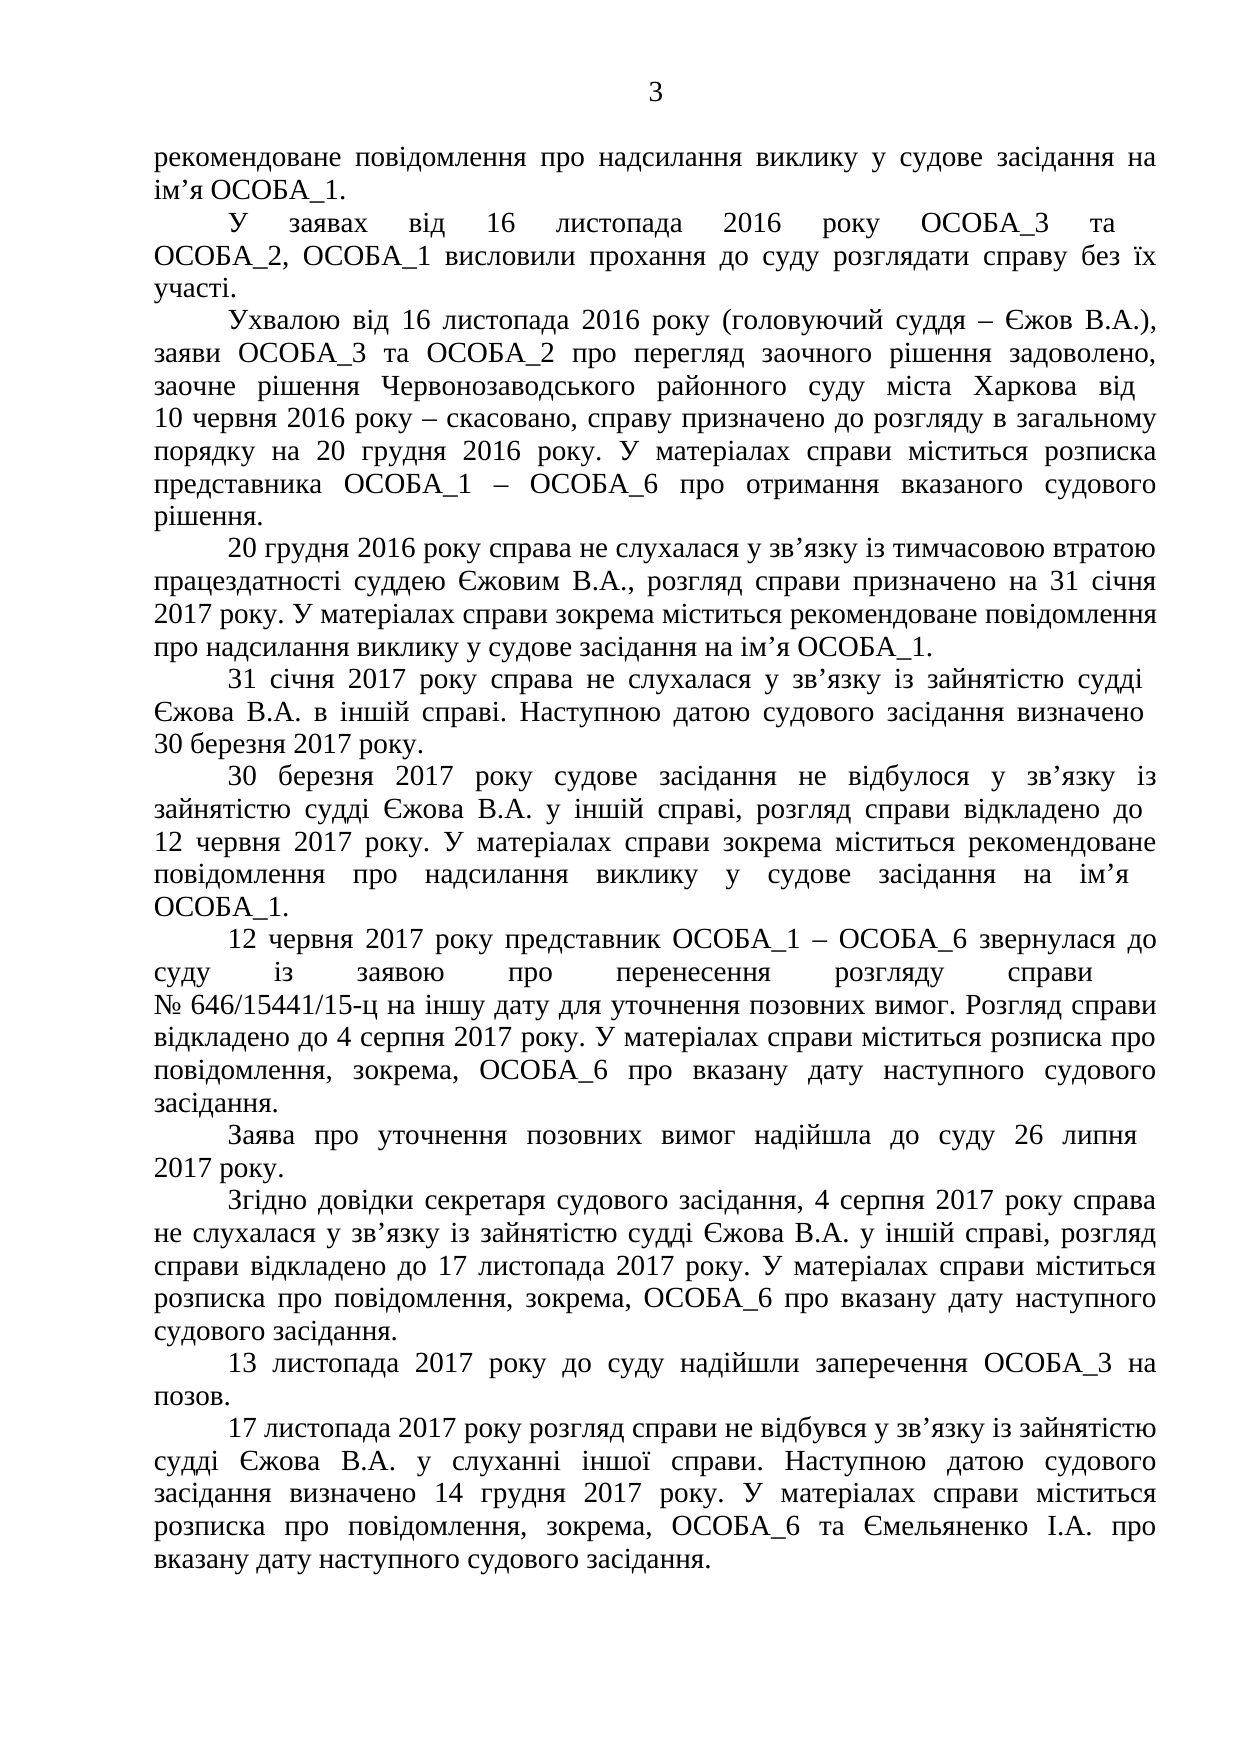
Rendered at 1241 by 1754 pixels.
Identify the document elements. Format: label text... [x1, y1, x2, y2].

text 30 березня 2017 року судове засідання не відбулося у зв’язку із зайнятістю судді Єжова В.А. у іншій справі, розгляд справи відкладено до 12 червня 2017 року. У матеріалах справи зокрема міститься рекомендоване повідомлення про надсилання виклику у судове засідання на ім’я ОСОБА_1. [153, 760, 1157, 923]
text 31 січня 2017 року справа не слухалася у зв’язку із зайнятістю судді Єжова В.А. в іншій справі. Наступною датою судового засідання визначено 30 березня 2017 року. [153, 662, 1157, 760]
text Згідно довідки секретаря судового засідання, 4 серпня 2017 року справа не слухалася у зв’язку із зайнятістю судді Єжова В.А. у іншій справі, розгляд справи відкладено до 17 листопада 2017 року. У матеріалах справи міститься розписка про повідомлення, зокрема, ОСОБА_6 про вказану дату наступного судового засідання. [153, 1183, 1157, 1346]
text 13 листопада 2017 року до суду надійшли заперечення ОСОБА_3 на позов. [153, 1346, 1157, 1411]
text Ухвалою від 16 листопада 2016 року (головуючий суддя – Єжов В.А.), заяви ОСОБА_3 та ОСОБА_2 про перегляд заочного рішення задоволено, заочне рішення Червонозаводського районного суду міста Харкова від 10 червня 2016 року – скасовано, справу призначено до розгляду в загальному порядку на 20 грудня 2016 року. У матеріалах справи міститься розписка представника ОСОБА_1 – ОСОБА_6 про отримання вказаного судового рішення. [153, 304, 1157, 532]
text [153, 141, 1157, 206]
text Заява про уточнення позовних вимог надійшла до суду 26 липня 2017 року. [153, 1118, 1157, 1183]
text 12 червня 2017 року представник ОСОБА_1 – ОСОБА_6 звернулася до суду із заявою про перенесення розгляду справи № 646/15441/15-ц на іншу дату для уточнення позовних вимог. Розгляд справи відкладено до 4 серпня 2017 року. У матеріалах справи міститься розписка про повідомлення, зокрема, ОСОБА_6 про вказану дату наступного судового засідання. [153, 923, 1157, 1118]
text 20 грудня 2016 року справа не слухалася у зв’язку із тимчасовою втратою працездатності суддею Єжовим В.А., розгляд справи призначено на 31 січня 2017 року. У матеріалах справи зокрема міститься рекомендоване повідомлення про надсилання виклику у судове засідання на ім’я ОСОБА_1. [153, 532, 1157, 662]
text У заявах від 16 листопада 2016 року ОСОБА_3 та ОСОБА_2, ОСОБА_1 висловили прохання до суду розглядати справу без їх участі. [153, 206, 1157, 304]
text 17 листопада 2017 року розгляд справи не відбувся у зв’язку із зайнятістю судді Єжова В.А. у слуханні іншої справи. Наступною датою судового засідання визначено 14 грудня 2017 року. У матеріалах справи міститься розписка про повідомлення, зокрема, ОСОБА_6 та Ємельяненко І.А. про вказану дату наступного судового засідання. [153, 1411, 1157, 1574]
